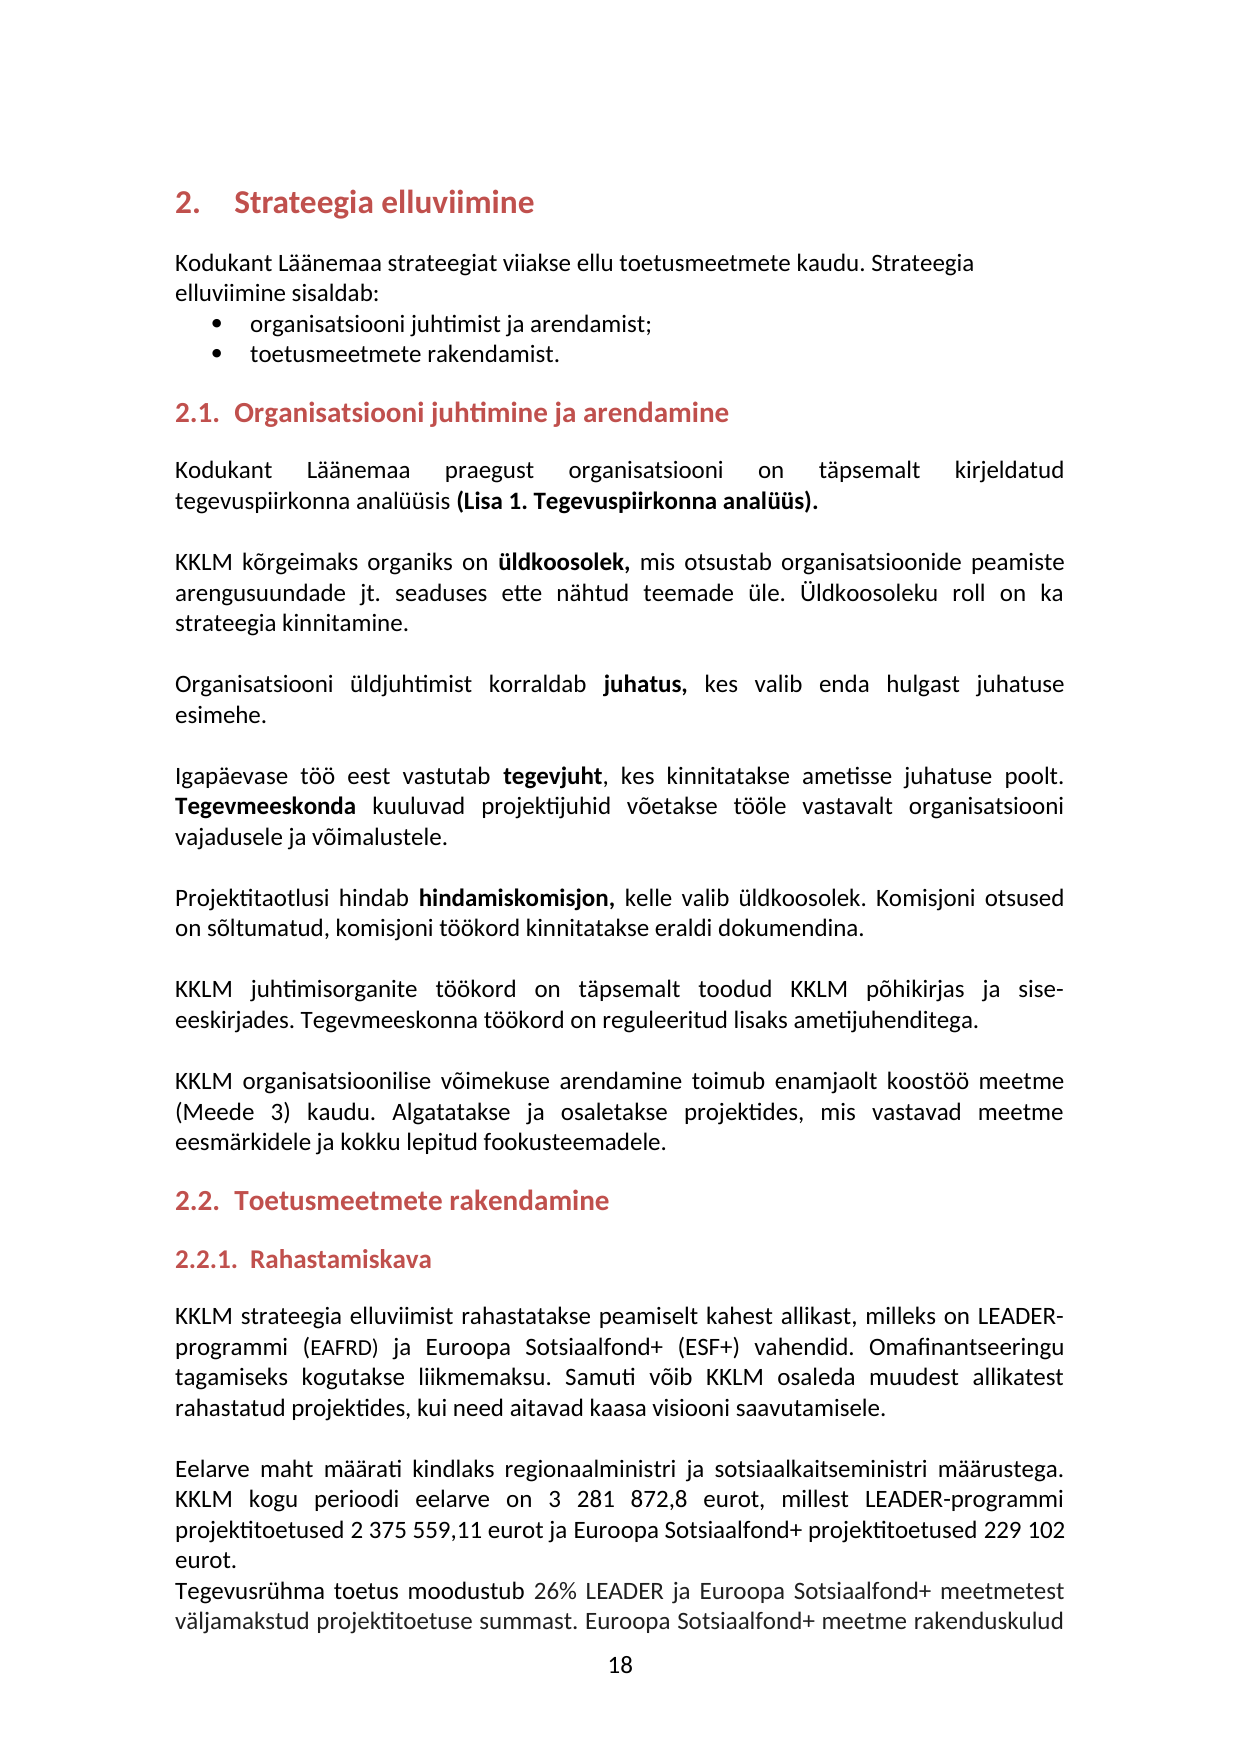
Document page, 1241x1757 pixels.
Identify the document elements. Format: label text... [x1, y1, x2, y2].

text Organisatsiooni üldjuhtimist korraldab juhatus, kes valib enda hulgast juhatuse esimehe. [175, 668, 1065, 729]
text Projektitaotlusi hindab hindamiskomisjon, kelle valib üldkoosolek. Komisjoni otsused on sõltumatud, komisjoni töökord kinnitatakse eraldi dokumendina. [175, 882, 1065, 943]
subtitle Organisatsiooni juhtimine ja arendamine [175, 394, 1065, 430]
text KKLM strateegia elluviimist rahastatakse peamiselt kahest allikast, milleks on LEADER-programmi (EAFRD) ja Euroopa Sotsiaalfond+ (ESF+) vahendid. Omafinantseeringu tagamiseks kogutakse liikmemaksu. Samuti võib KKLM osaleda muudest allikatest rahastatud projektides, kui need aitavad kaasa visiooni saavutamisele. [175, 1300, 1065, 1422]
subtitle Strateegia elluviimine [175, 181, 1065, 222]
subtitle Rahastamiskava [175, 1242, 1053, 1275]
text KKLM kõrgeimaks organiks on üldkoosolek, mis otsustab organisatsioonide peamiste arengusuundade jt. seaduses ette nähtud teemade üle. Üldkoosoleku roll on ka strateegia kinnitamine. [175, 546, 1065, 638]
subtitle Toetusmeetmete rakendamine [175, 1182, 1065, 1217]
text KKLM juhtimisorganite töökord on täpsemalt toodud KKLM põhikirjas ja sise-eeskirjades. Tegevmeeskonna töökord on reguleeritud lisaks ametijuhenditega. [175, 973, 1065, 1034]
list toetusmeetmete rakendamist. [212, 338, 1065, 369]
text KKLM organisatsioonilise võimekuse arendamine toimub enamjaolt koostöö meetme (Meede 3) kaudu. Algatatakse ja osaletakse projektides, mis vastavad meetme eesmärkidele ja kokku lepitud fookusteemadele. [175, 1065, 1065, 1157]
text Igapäevase töö eest vastutab tegevjuht, kes kinnitatakse ametisse juhatuse poolt. Tegevmeeskonda kuuluvad projektijuhid võetakse tööle vastavalt organisatsiooni vajadusele ja võimalustele. [175, 760, 1065, 851]
text Eelarve maht määrati kindlaks regionaalministri ja sotsiaalkaitseministri määrustega. KKLM kogu perioodi eelarve on 3 281 872,8 eurot, millest LEADER-programmi projektitoetused 2 375 559,11 eurot ja Euroopa Sotsiaalfond+ projektitoetused 229 102 eurot. [175, 1453, 1065, 1575]
list organisatsiooni juhtimist ja arendamist; [212, 308, 1065, 338]
text Kodukant Läänemaa strateegiat viiakse ellu toetusmeetmete kaudu. Strateegia elluviimine sisaldab: [175, 247, 1065, 308]
text Kodukant Läänemaa praegust organisatsiooni on täpsemalt kirjeldatud tegevuspiirkonna analüüsis (Lisa 1. Tegevuspiirkonna analüüs). [175, 455, 1065, 516]
